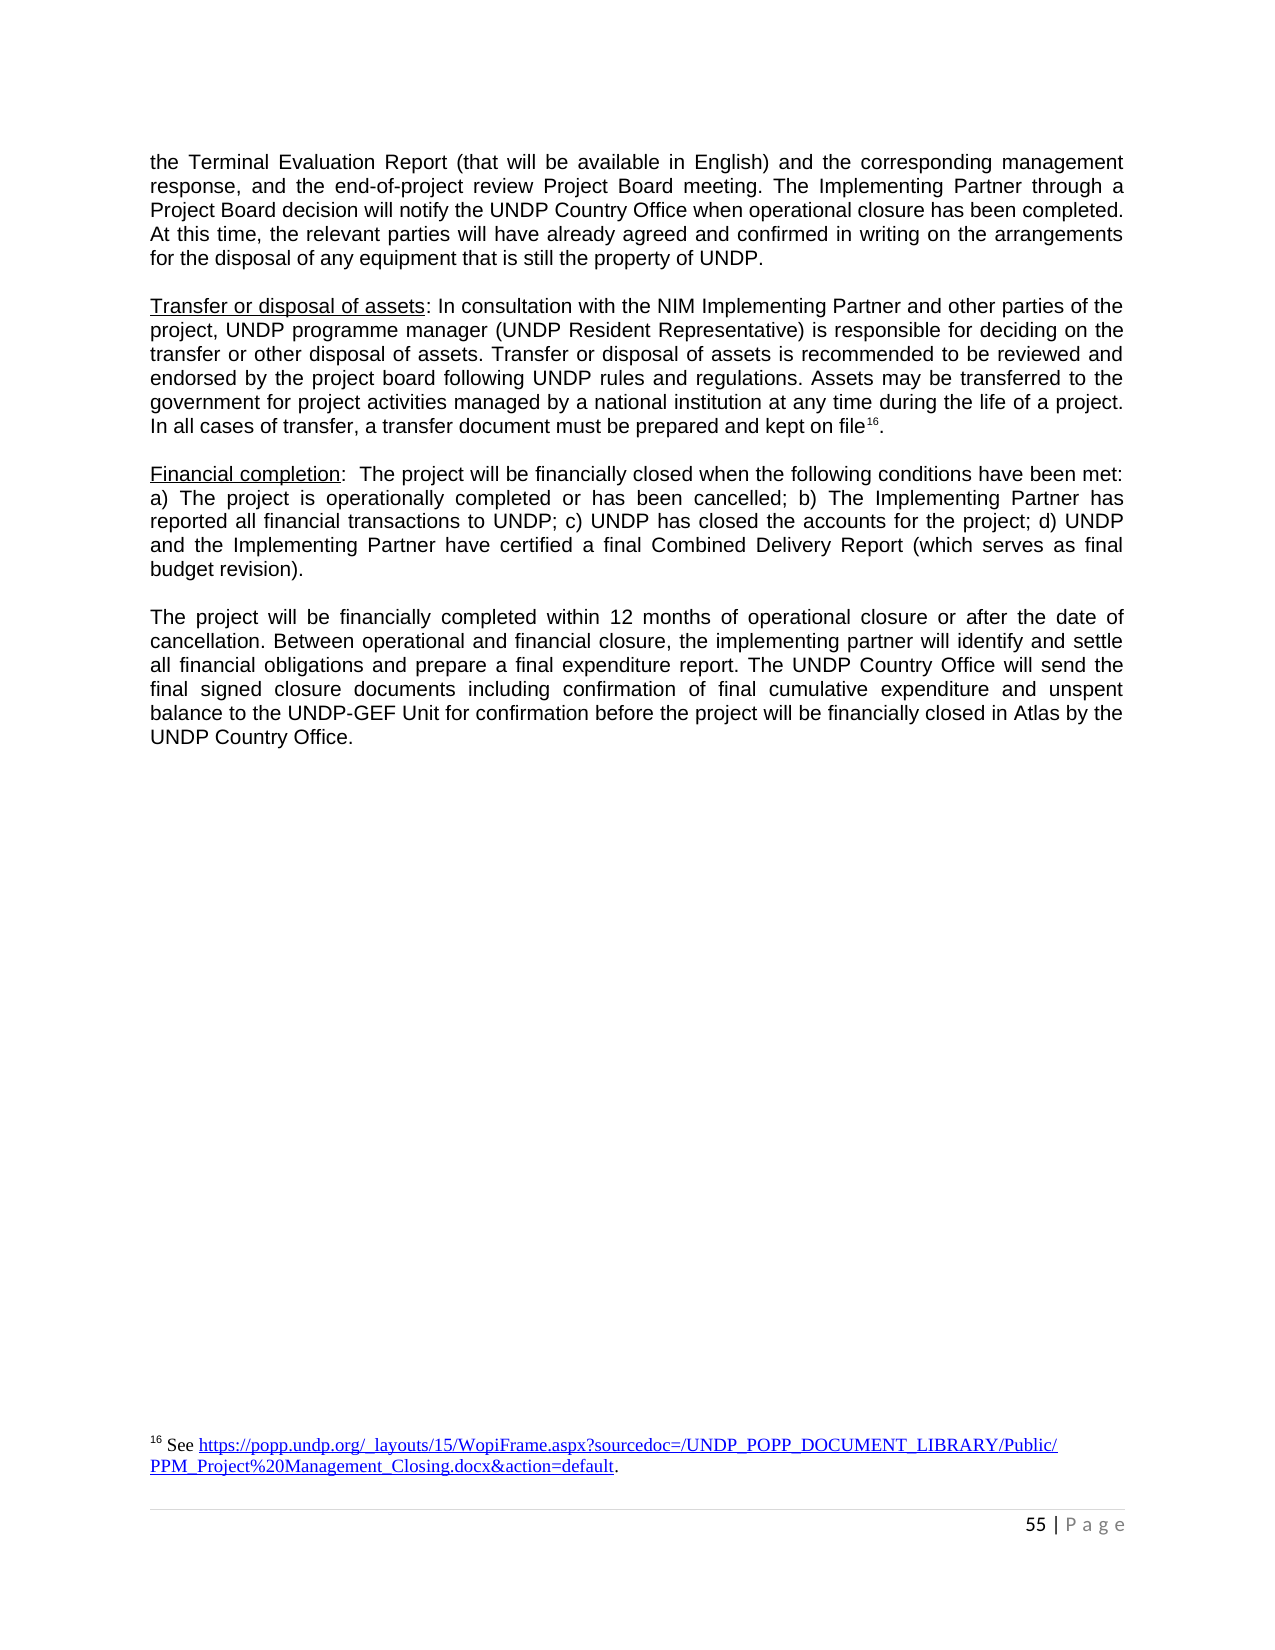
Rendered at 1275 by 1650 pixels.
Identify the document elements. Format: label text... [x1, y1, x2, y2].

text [150, 150, 1125, 270]
text Transfer or disposal of assets: In consultation with the NIM Implementing Partner and other parties of the project, UNDP programme manager (UNDP Resident Representative) is responsible for deciding on the transfer or other disposal of assets. Transfer or disposal of assets is recommended to be reviewed and endorsed by the project board following UNDP rules and regulations. Assets may be transferred to the government for project activities managed by a national institution at any time during the life of a project. In all cases of transfer, a transfer document must be prepared and kept on file. [150, 294, 1125, 437]
text The project will be financially completed within 12 months of operational closure or after the date of cancellation. Between operational and financial closure, the implementing partner will identify and settle all financial obligations and prepare a final expenditure report. The UNDP Country Office will send the final signed closure documents including confirmation of final cumulative expenditure and unspent balance to the UNDP-GEF Unit for confirmation before the project will be financially closed in Atlas by the UNDP Country Office. [150, 605, 1125, 749]
text Financial completion: The project will be financially closed when the following conditions have been met: a) The project is operationally completed or has been cancelled; b) The Implementing Partner has reported all financial transactions to UNDP; c) UNDP has closed the accounts for the project; d) UNDP and the Implementing Partner have certified a final Combined Delivery Report (which serves as final budget revision). [150, 461, 1125, 581]
